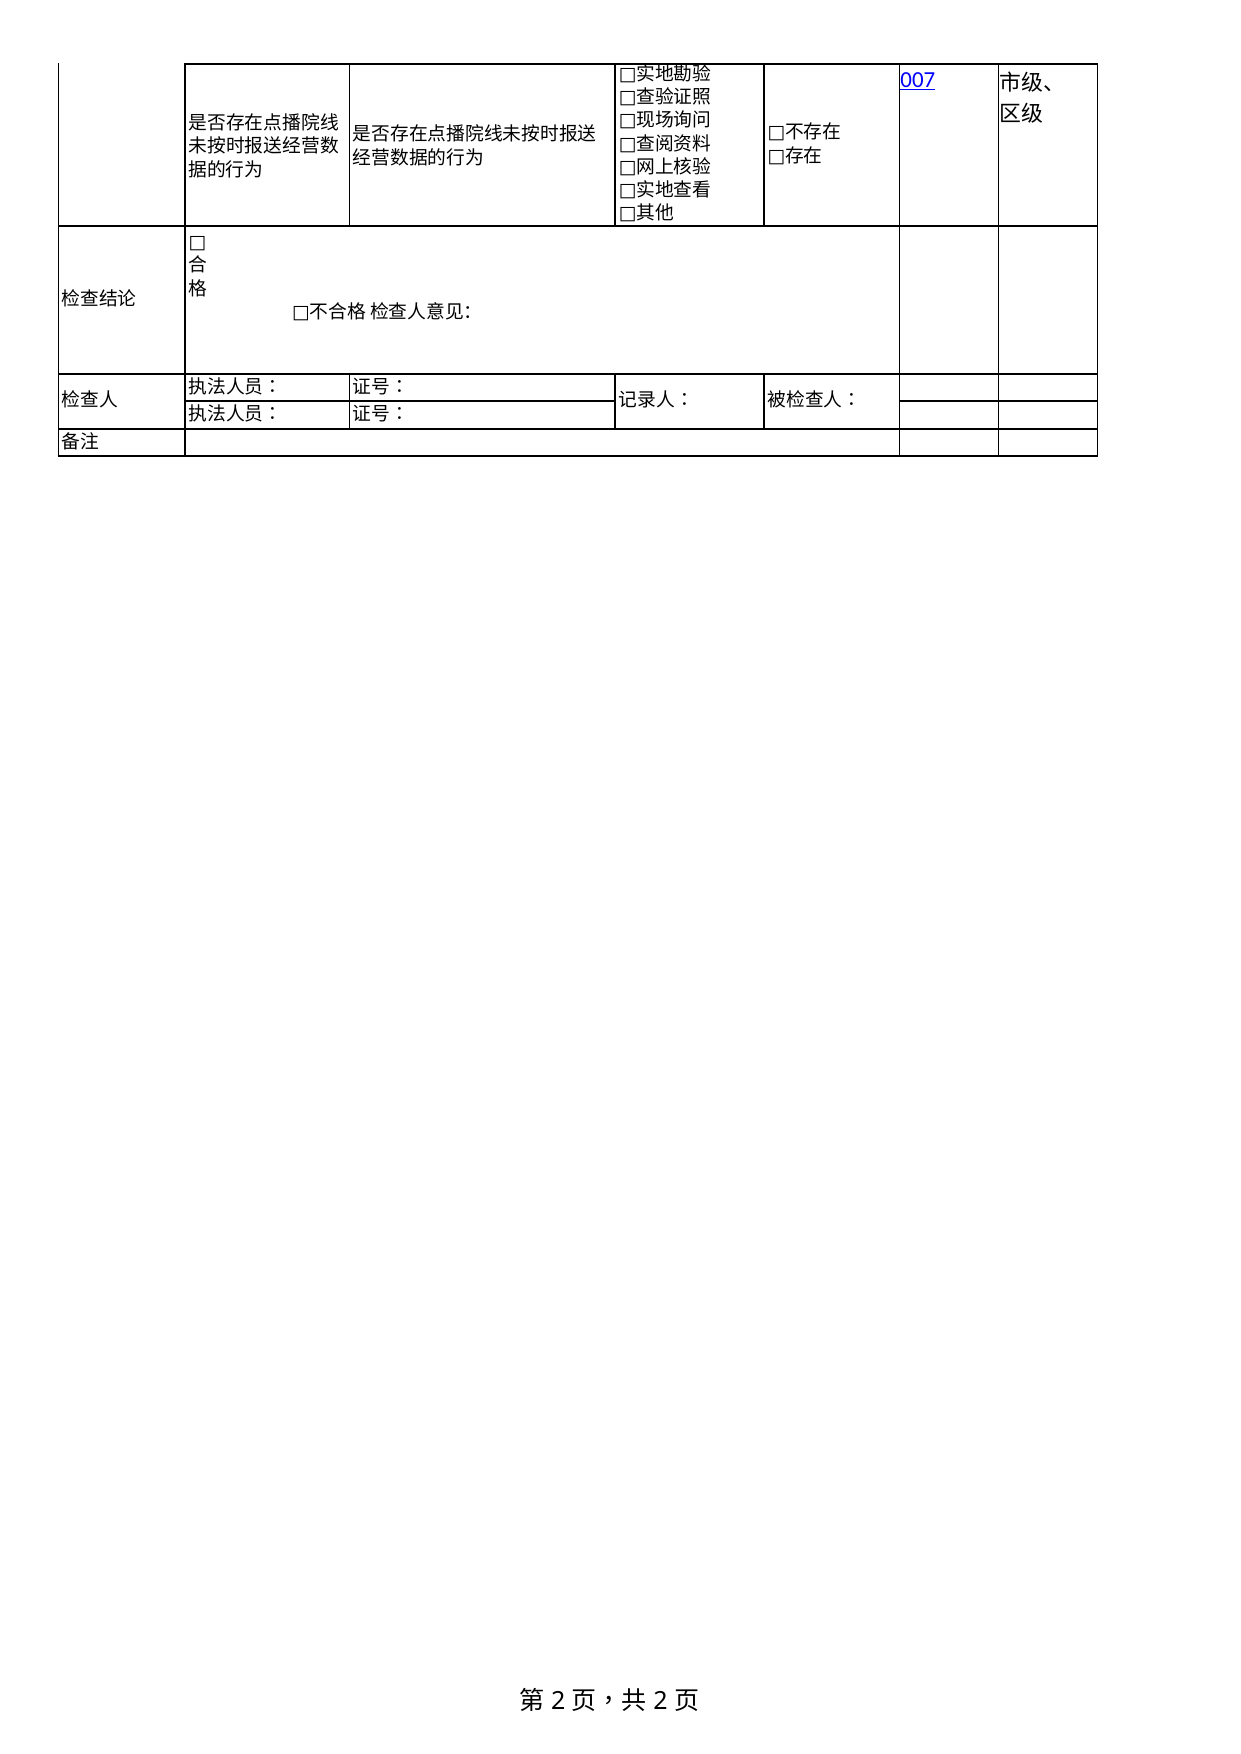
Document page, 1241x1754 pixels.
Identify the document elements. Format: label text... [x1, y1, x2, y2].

table_header 市级、 区级 [999, 65, 1097, 225]
table_cell [900, 402, 998, 428]
table_header 是否存在点播院线未按时报送 经营数据的行为 [350, 65, 614, 225]
table_header 是否存在点播院线 未按时报送经营数 据的行为 [186, 65, 349, 225]
table_cell 检查结论 [59, 227, 184, 373]
table_cell [900, 430, 998, 455]
table_cell 备注 [59, 430, 184, 455]
table_cell [900, 227, 998, 373]
table_cell 检查人 [59, 375, 184, 428]
table_cell 被检查人： [765, 375, 899, 428]
table_cell 证号： [350, 375, 614, 400]
table_cell □合格 □不合格 检查人意见： [186, 227, 899, 373]
table_header □不存在 □存在 [765, 65, 899, 225]
table_cell [900, 375, 998, 400]
table_cell [999, 375, 1097, 400]
table_cell [999, 430, 1097, 455]
table_cell [999, 227, 1097, 373]
table_header 007 [900, 65, 998, 225]
table_cell 执法人员： [186, 402, 349, 428]
table_cell 记录人： [616, 375, 763, 428]
table_header □实地勘验 □查验证照 □现场询问 □查阅资料 □网上核验 □实地查看 □其他 [616, 65, 763, 225]
table_cell 执法人员： [186, 375, 349, 400]
table_cell [999, 402, 1097, 428]
table_cell [186, 430, 899, 455]
table_cell 证号： [350, 402, 614, 428]
table_header [59, 63, 184, 225]
